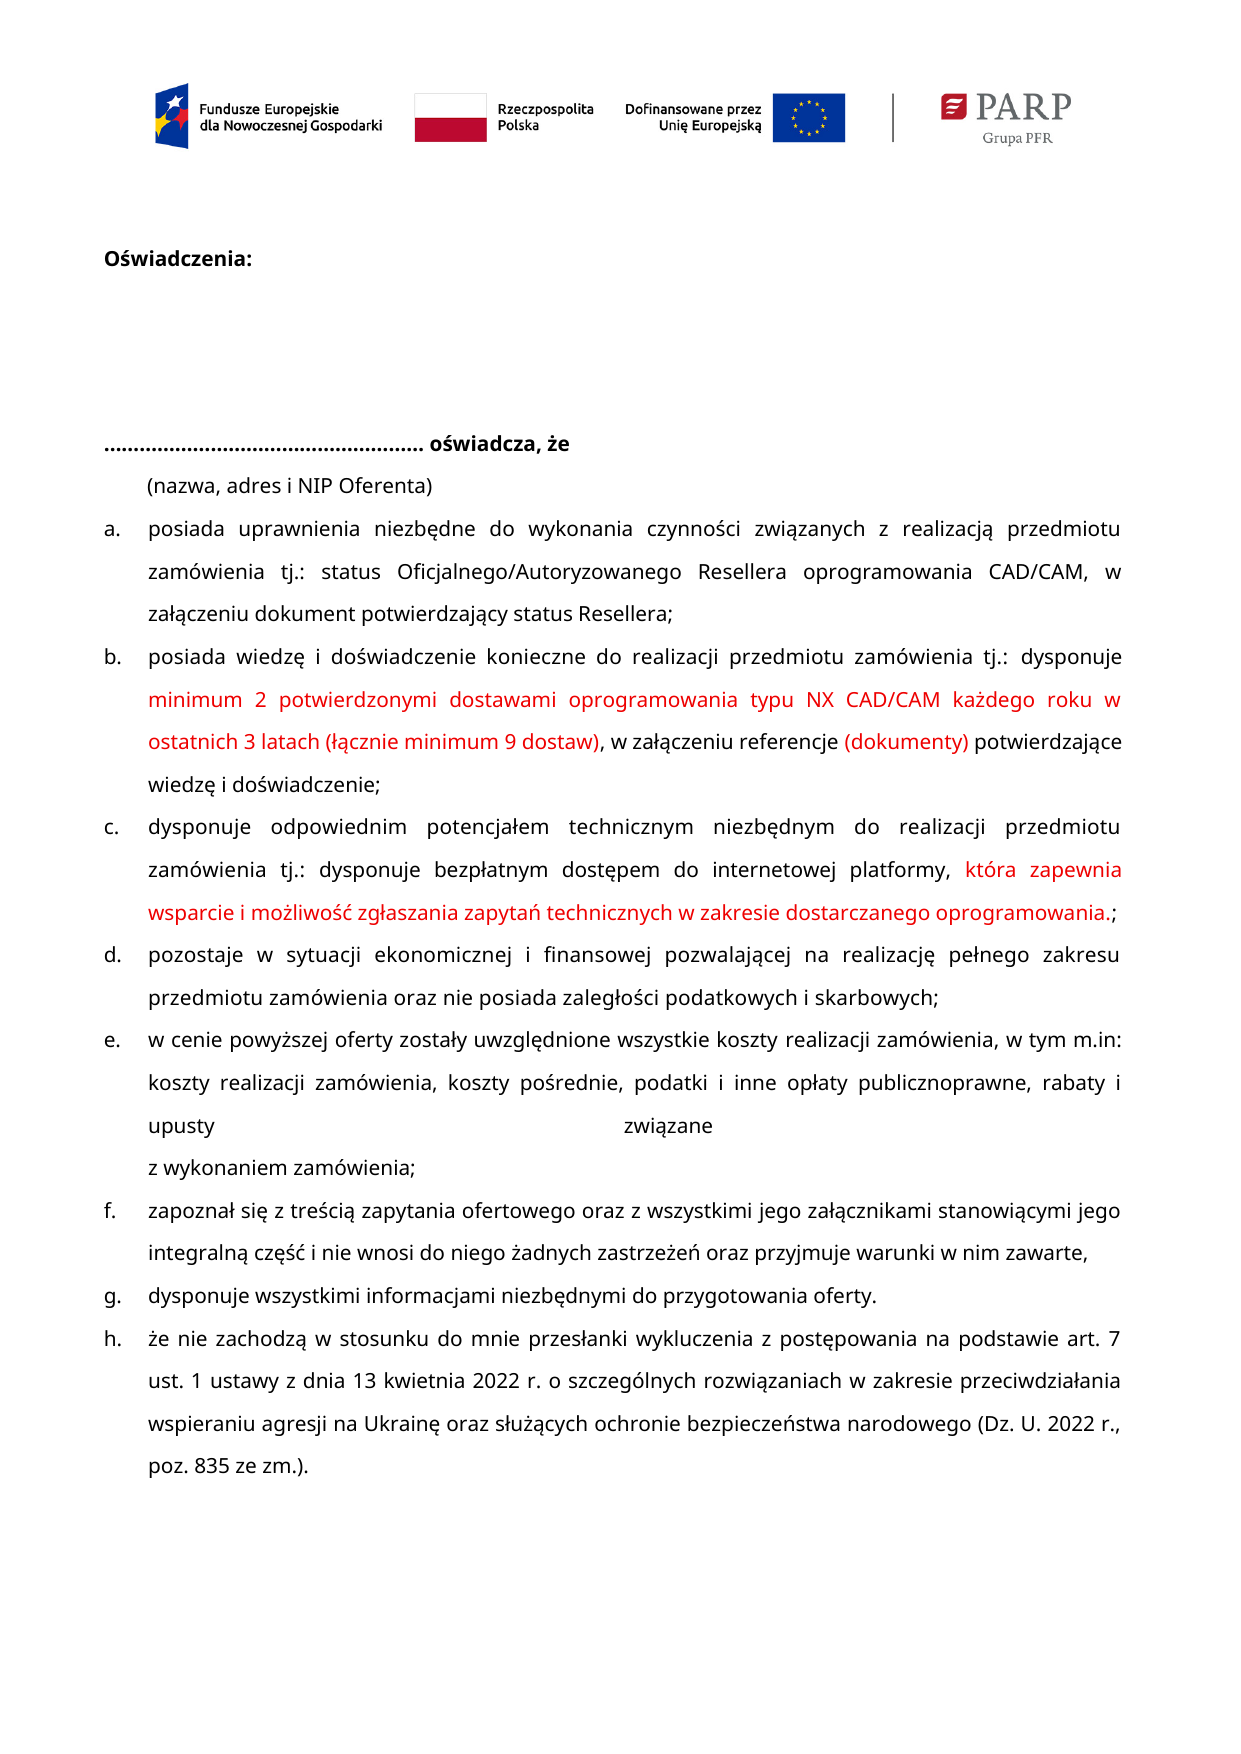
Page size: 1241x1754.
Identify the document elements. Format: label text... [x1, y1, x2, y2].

text Oświadczenia: [103, 244, 1122, 273]
text (nazwa, adres i NIP Oferenta) [103, 472, 1122, 500]
list że nie zachodzą w stosunku do mnie przesłanki wykluczenia z postępowania na podstawie art. 7 ust. 1 ustawy z dnia 13 kwietnia 2022 r. o szczególnych rozwiązaniach w zakresie przeciwdziałania wspieraniu agresji na Ukrainę oraz służących ochronie bezpieczeństwa narodowego (Dz. U. 2022 r., poz. 835 ze zm.). [103, 1324, 1122, 1480]
list pozostaje w sytuacji ekonomicznej i finansowej pozwalającej na realizację pełnego zakresu przedmiotu zamówienia oraz nie posiada zaległości podatkowych i skarbowych; [103, 940, 1122, 1011]
picture [140, 73, 1086, 159]
list posiada wiedzę i doświadczenie konieczne do realizacji przedmiotu zamówienia tj.: dysponuje minimum 2 potwierdzonymi dostawami oprogramowania typu NX CAD/CAM każdego roku w ostatnich 3 latach (łącznie minimum 9 dostaw), w załączeniu referencje (dokumenty) potwierdzające wiedzę i doświadczenie; [103, 642, 1122, 798]
list w cenie powyższej oferty zostały uwzględnione wszystkie koszty realizacji zamówienia, w tym m.in: koszty realizacji zamówienia, koszty pośrednie, podatki i inne opłaty publicznoprawne, rabaty i upusty związane z wykonaniem zamówienia; [103, 1026, 1122, 1182]
list zapoznał się z treścią zapytania ofertowego oraz z wszystkimi jego załącznikami stanowiącymi jego integralną część i nie wnosi do niego żadnych zastrzeżeń oraz przyjmuje warunki w nim zawarte, [103, 1196, 1122, 1267]
text ……………………………………………… oświadcza, że [103, 429, 1122, 457]
list posiada uprawnienia niezbędne do wykonania czynności związanych z realizacją przedmiotu zamówienia tj.: status Oficjalnego/Autoryzowanego Resellera oprogramowania CAD/CAM, w załączeniu dokument potwierdzający status Resellera; [103, 514, 1122, 628]
list dysponuje wszystkimi informacjami niezbędnymi do przygotowania oferty. [103, 1281, 1122, 1309]
list dysponuje odpowiednim potencjałem technicznym niezbędnym do realizacji przedmiotu zamówienia tj.: dysponuje bezpłatnym dostępem do internetowej platformy, która zapewnia wsparcie i możliwość zgłaszania zapytań technicznych w zakresie dostarczanego oprogramowania.; [103, 812, 1122, 926]
